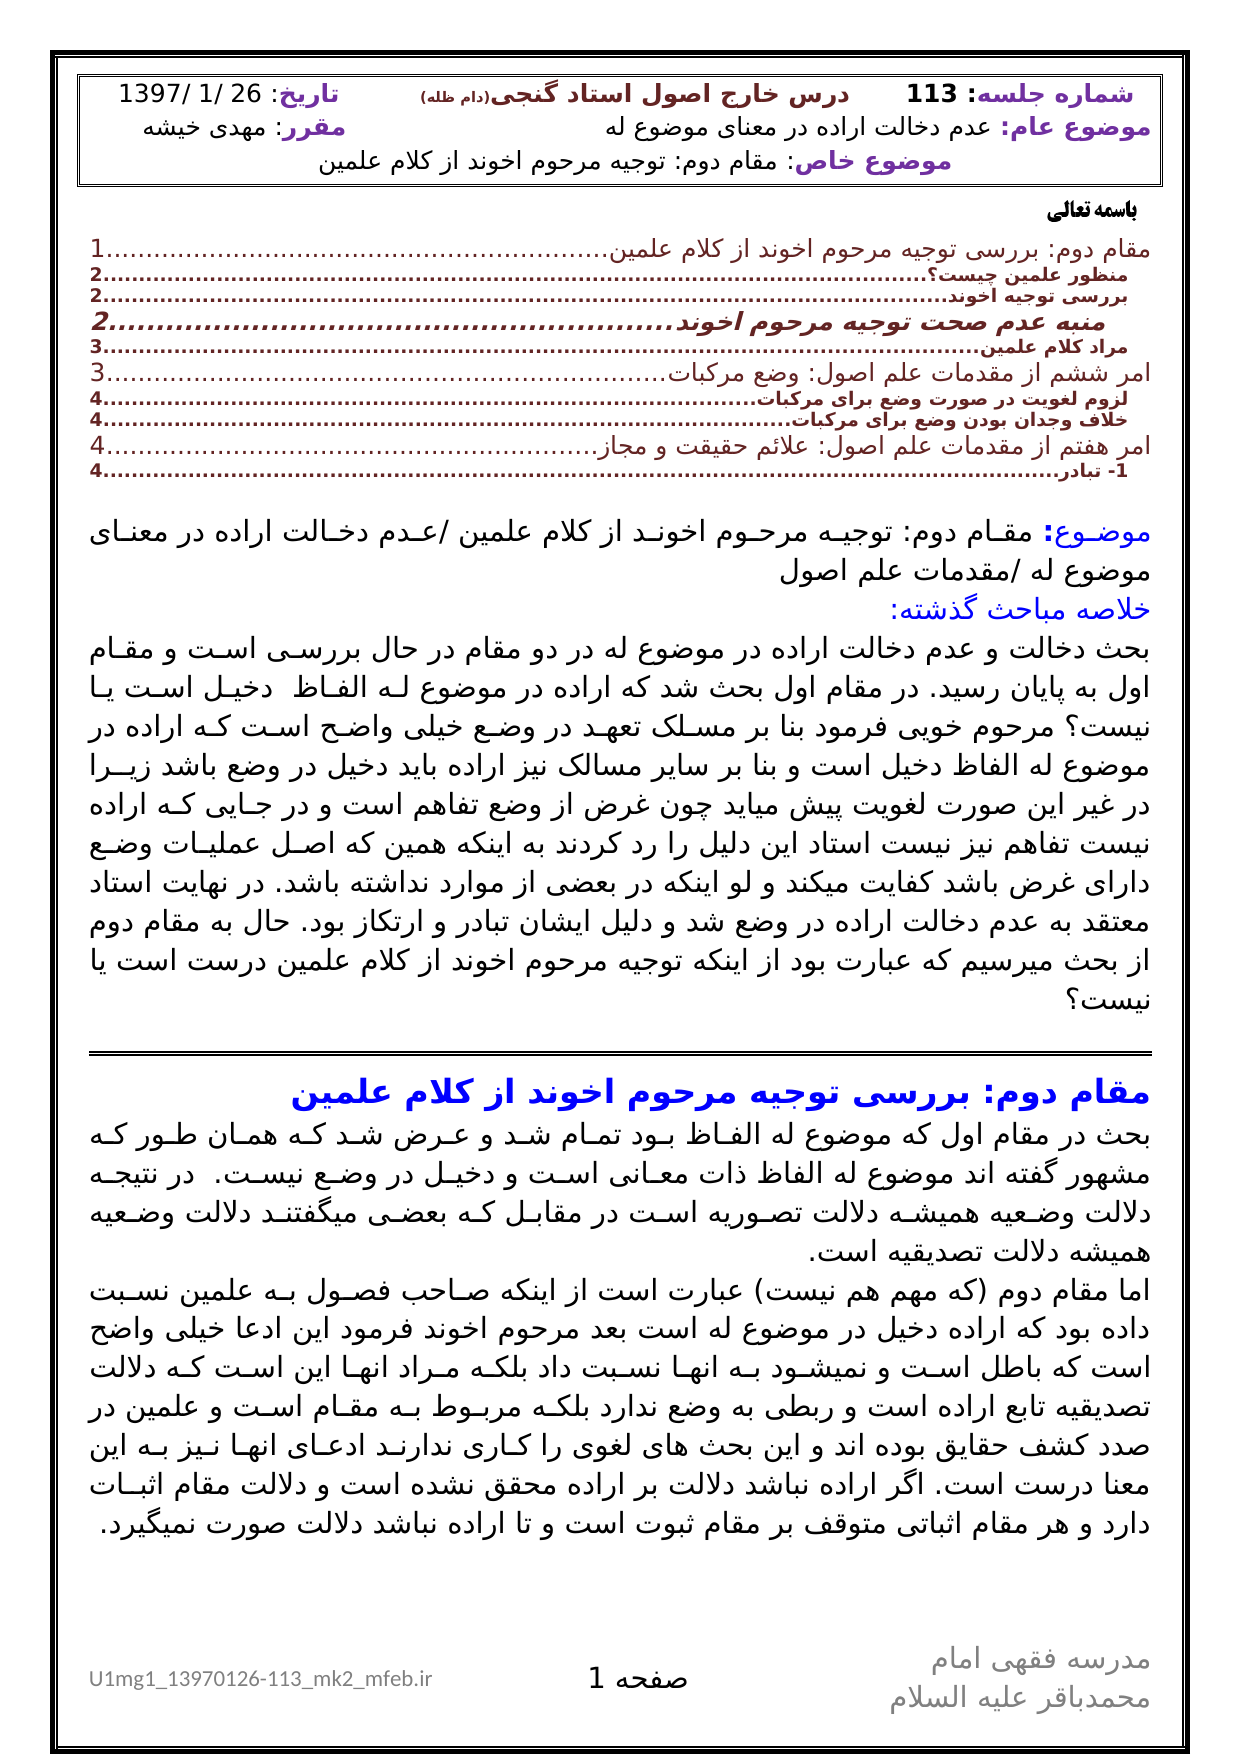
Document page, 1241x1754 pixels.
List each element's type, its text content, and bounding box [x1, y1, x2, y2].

text امر ششم از مقدمات علم اصول: وضع مرکبات 3 [89, 358, 1152, 387]
text مقام دوم: بررسی توجیه مرحوم اخوند از کلام علمین 1 [89, 234, 1152, 263]
text بررسی توجیه اخوند 2 [89, 285, 1128, 307]
text موضوع: مقام دوم: توجیه مرحوم اخوند از کلام علمین /عدم دخالت اراده در معنای موضوع له /مقدمات علم اصول [89, 514, 1152, 587]
text لزوم لغویت در صورت وضع برای مرکبات 4 [89, 387, 1128, 409]
picture [1032, 190, 1152, 231]
text منبه عدم صحت توجیه مرحوم اخوند 2 [89, 307, 1106, 336]
text بحث دخالت و عدم دخالت اراده در موضوع له در دو مقام در حال بررسی است و مقام اول به پایان رسید. در مقام اول بحث شد که اراده در موضوع له الفاظ دخیل است یا نیست؟ مرحوم خویی فرمود بنا بر مسلک تعهد در وضع خیلی واضح است که اراده در موضوع له الفاظ دخیل است و بنا بر سایر مسالک نیز اراده باید دخیل در وضع باشد زیرا در غیر این صورت لغویت پیش میاید چون غرض از وضع تفاهم است و در جایی که اراده نیست تفاهم نیز نیست استاد این دلیل را رد کردند به اینکه همین که اصل عملیات وضع دارای غرض باشد کفایت میکند و لو اینکه در بعضی از موارد نداشته باشد. در نهایت استاد معتقد به عدم دخالت اراده در وضع شد و دلیل ایشان تبادر و ارتکاز بود. حال به مقام دوم از بحث میرسیم که عبارت بود از اینکه توجیه مرحوم اخوند از کلام علمین درست است یا نیست؟ [89, 631, 1152, 1016]
text خلاف وجدان بودن وضع برای مرکبات 4 [89, 409, 1128, 431]
subtitle مقام دوم: بررسی توجیه مرحوم اخوند از کلام علمین [89, 1072, 1152, 1111]
text 1- تبادر 4 [89, 460, 1128, 482]
text منظور علمین چیست؟ 2 [89, 263, 1128, 285]
text امر هفتم از مقدمات علم اصول: علائم حقیقت و مجاز 4 [89, 431, 1152, 460]
text خلاصه مباحث گذشته: [89, 592, 1152, 626]
text بحث در مقام اول که موضوع له الفاظ بود تمام شد و عرض شد که همان طور که مشهور گفته اند موضوع له الفاظ ذات معانی است و دخیل در وضع نیست. در نتیجه دلالت وضعیه همیشه دلالت تصوریه است در مقابل که بعضی میگفتند دلالت وضعیه همیشه دلالت تصدیقیه است. [89, 1117, 1152, 1268]
text مراد کلام علمین 3 [89, 336, 1128, 358]
text اما مقام دوم (که مهم هم نیست) عبارت است از اینکه صاحب فصول به علمین نسبت داده بود که اراده دخیل در موضوع له است بعد مرحوم اخوند فرمود این ادعا خیلی واضح است که باطل است و نمیشود به انها نسبت داد بلکه مراد انها این است که دلالت تصدیقیه تابع اراده است و ربطی به وضع ندارد بلکه مربوط به مقام است و علمین در صدد کشف حقایق بوده اند و این بحث های لغوی را کاری ندارند ادعای انها نیز به این معنا درست است. اگر اراده نباشد دلالت بر اراده محقق نشده است و دلالت مقام اثبات دارد و هر مقام اثباتی متوقف بر مقام ثبوت است و تا اراده نباشد دلالت صورت نمیگیرد. [89, 1273, 1152, 1541]
